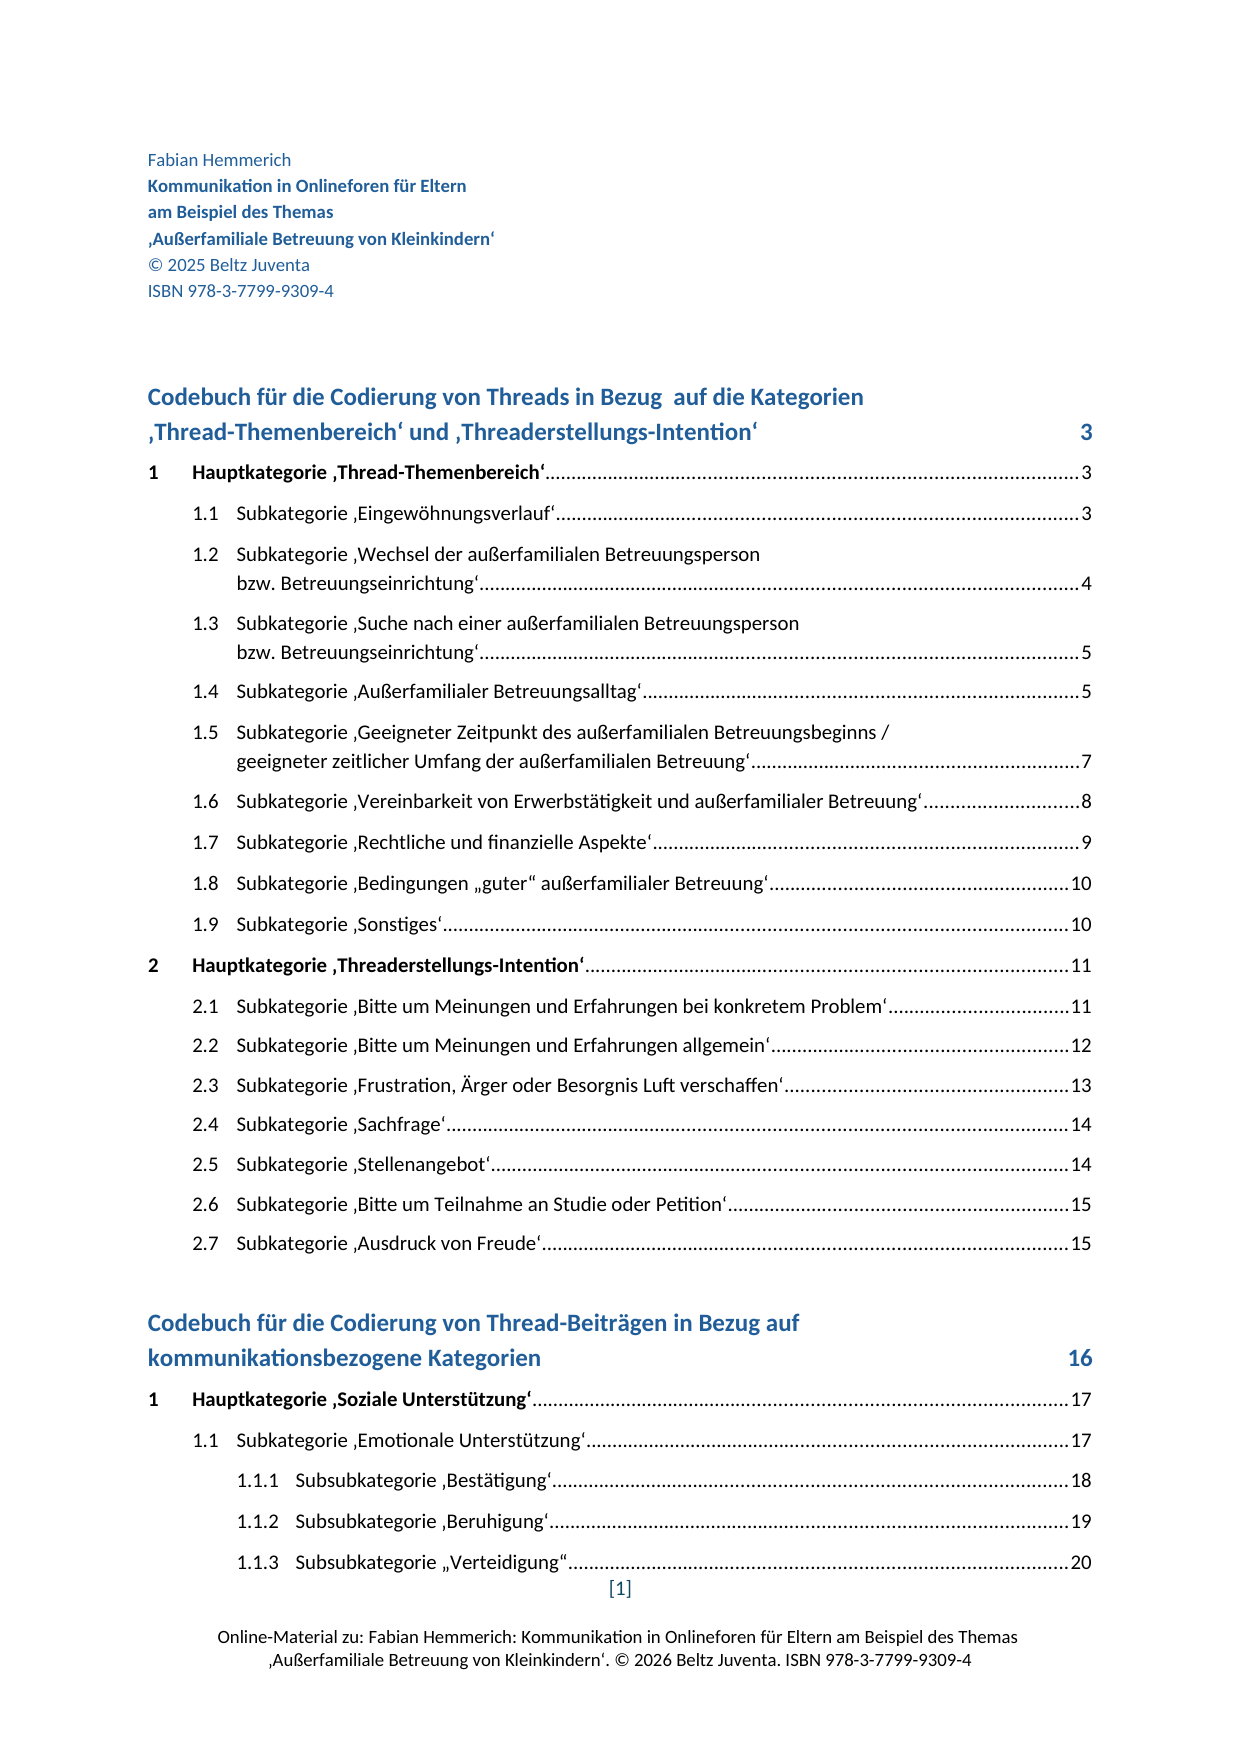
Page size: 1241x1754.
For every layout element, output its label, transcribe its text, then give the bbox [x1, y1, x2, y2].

text 1.3 Subkategorie ‚Suche nach einer außerfamilialen Betreuungsperson bzw. Betreuungseinrichtung‘ 5 [192, 610, 1092, 664]
text 1.8 Subkategorie ‚Bedingungen „guter“ außerfamilialer Betreuung‘ 10 [192, 870, 1092, 896]
text 1.1.2 Subsubkategorie ‚Beruhigung‘ 19 [236, 1509, 1092, 1534]
text 1.5 Subkategorie ‚Geeigneter Zeitpunkt des außerfamilialen Betreuungsbeginns / geeigneter zeitlicher Umfang der außerfamilialen Betreuung‘ 7 [192, 719, 1092, 774]
text ISBN 978-3-7799-9309-4 [148, 279, 1092, 302]
text 2.7 Subkategorie ‚Ausdruck von Freude‘ 15 [192, 1230, 1092, 1256]
text 1.2 Subkategorie ‚Wechsel der außerfamilialen Betreuungsperson bzw. Betreuungseinrichtung‘ 4 [192, 541, 1092, 596]
text 2 Hauptkategorie ‚Threaderstellungs-Intention‘ 11 [148, 952, 1092, 977]
text 1.7 Subkategorie ‚Rechtliche und finanzielle Aspekte‘ 9 [192, 829, 1092, 854]
text Codebuch für die Codierung von Threads in Bezug auf die Kategorien ‚Thread-Themenbereich‘ und ‚Threaderstellungs-Intention‘ 3 [148, 381, 1092, 446]
text 1.1.3 Subsubkategorie „Verteidigung“ 20 [236, 1549, 1092, 1575]
text 1.4 Subkategorie ‚Außerfamilialer Betreuungsalltag‘ 5 [192, 678, 1092, 704]
text Kommunikation in Onlineforen für Eltern am Beispiel des Themas ‚Außerfamiliale Betreuung von Kleinkindern‘ [148, 174, 1092, 250]
text Codebuch für die Codierung von Thread-Beiträgen in Bezug auf kommunikationsbezogene Kategorien 16 [148, 1307, 1092, 1373]
text 1 Hauptkategorie ‚Soziale Unterstützung‘ 17 [148, 1386, 1092, 1411]
text 2.5 Subkategorie ‚Stellenangebot‘ 14 [192, 1151, 1092, 1177]
text 1.1 Subkategorie ‚Emotionale Unterstützung‘ 17 [192, 1427, 1092, 1452]
text 2.4 Subkategorie ‚Sachfrage‘ 14 [192, 1112, 1092, 1137]
text 2.1 Subkategorie ‚Bitte um Meinungen und Erfahrungen bei konkretem Problem‘ 11 [192, 993, 1092, 1018]
text Fabian Hemmerich [148, 148, 1092, 171]
text 2.6 Subkategorie ‚Bitte um Teilnahme an Studie oder Petition‘ 15 [192, 1191, 1092, 1216]
text 1.6 Subkategorie ‚Vereinbarkeit von Erwerbstätigkeit und außerfamilialer Betreuung‘ 8 [192, 788, 1092, 814]
text © 2025 Beltz Juventa [148, 253, 1092, 276]
text 1.9 Subkategorie ‚Sonstiges‘ 10 [192, 911, 1092, 936]
text 2.2 Subkategorie ‚Bitte um Meinungen und Erfahrungen allgemein‘ 12 [192, 1032, 1092, 1058]
text 2.3 Subkategorie ‚Frustration, Ärger oder Besorgnis Luft verschaffen‘ 13 [192, 1072, 1092, 1097]
text 1 Hauptkategorie ‚Thread-Themenbereich‘ 3 [148, 459, 1092, 484]
text 1.1 Subkategorie ‚Eingewöhnungsverlauf‘ 3 [192, 500, 1092, 526]
text 1.1.1 Subsubkategorie ‚Bestätigung‘ 18 [236, 1468, 1092, 1493]
